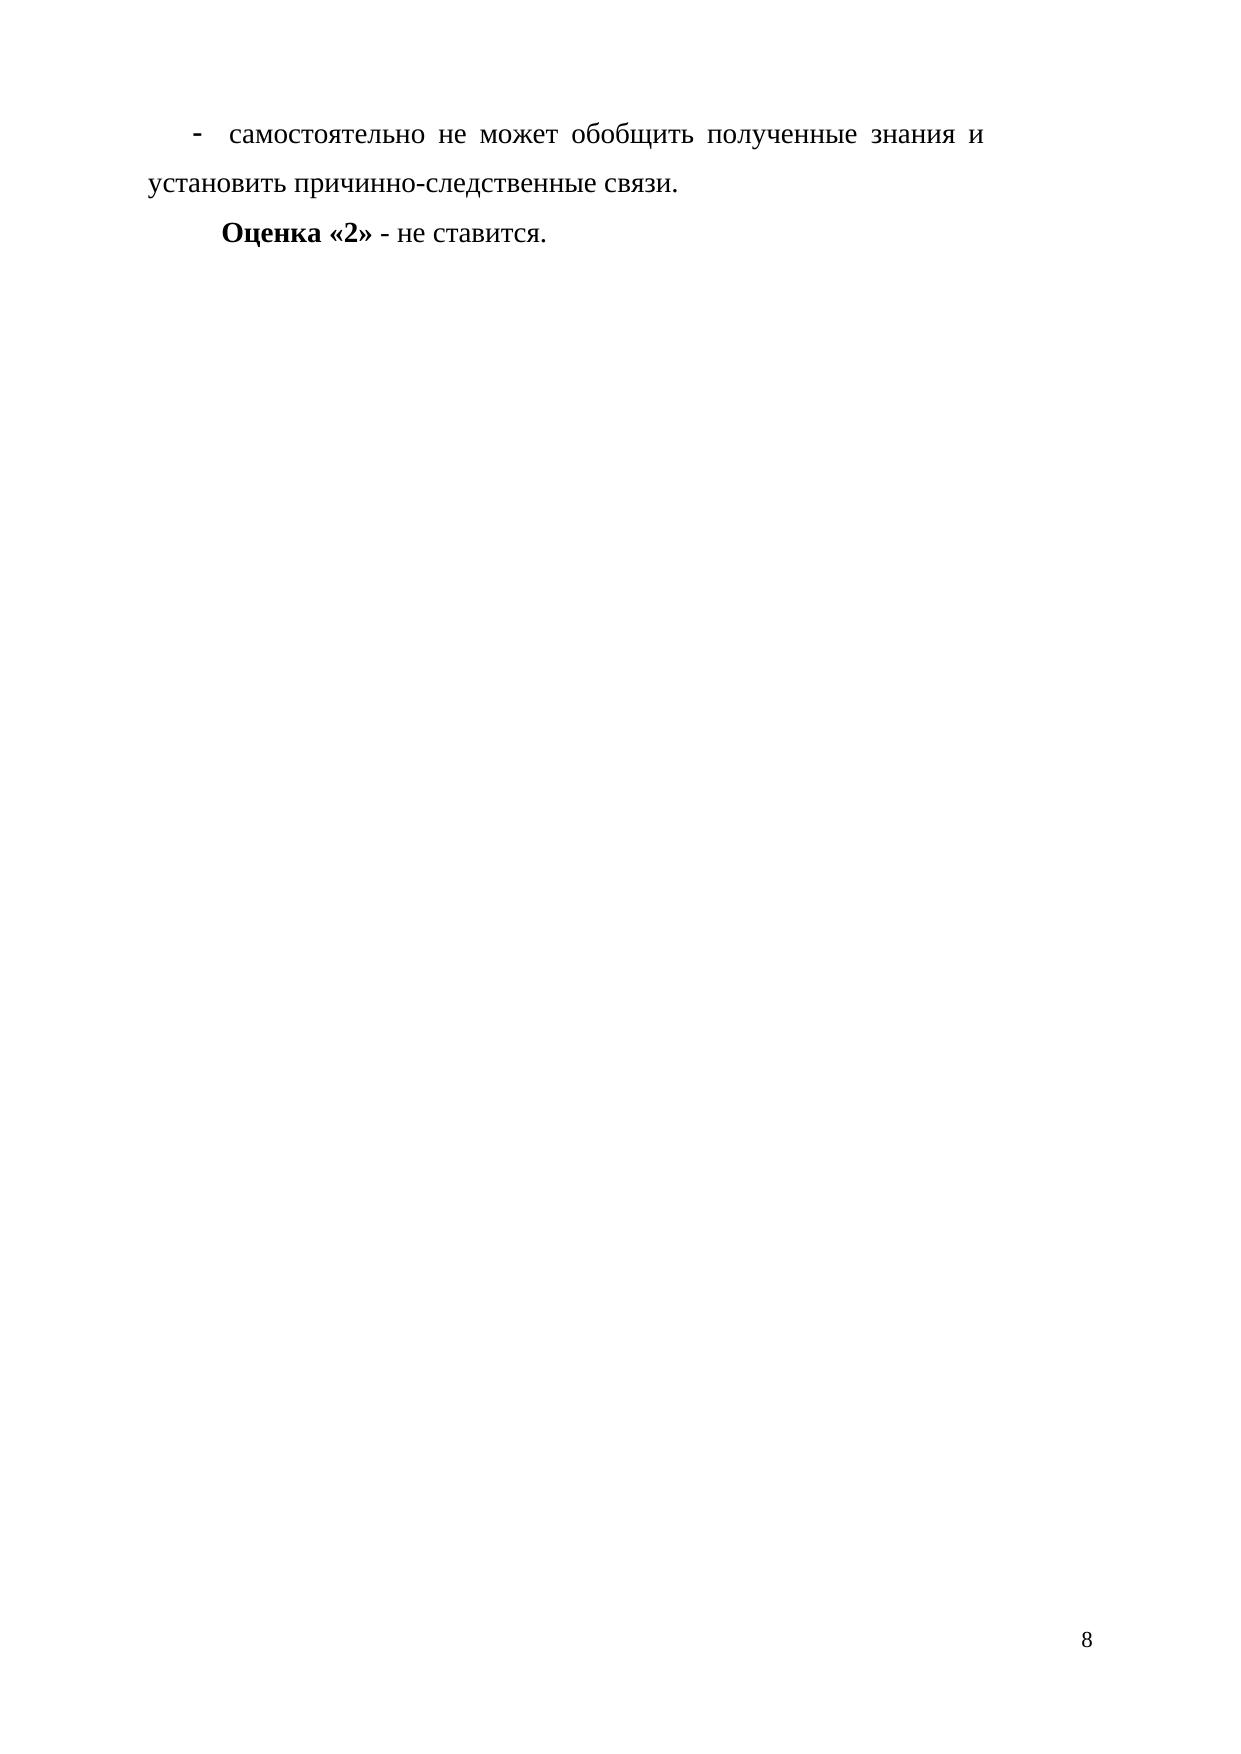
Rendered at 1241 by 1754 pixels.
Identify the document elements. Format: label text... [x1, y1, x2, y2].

list самостоятельно не может обобщить полученные знания и установить причинно-следственные связи. [148, 116, 1092, 199]
text Оценка «2» - не ставится. [221, 216, 1165, 249]
